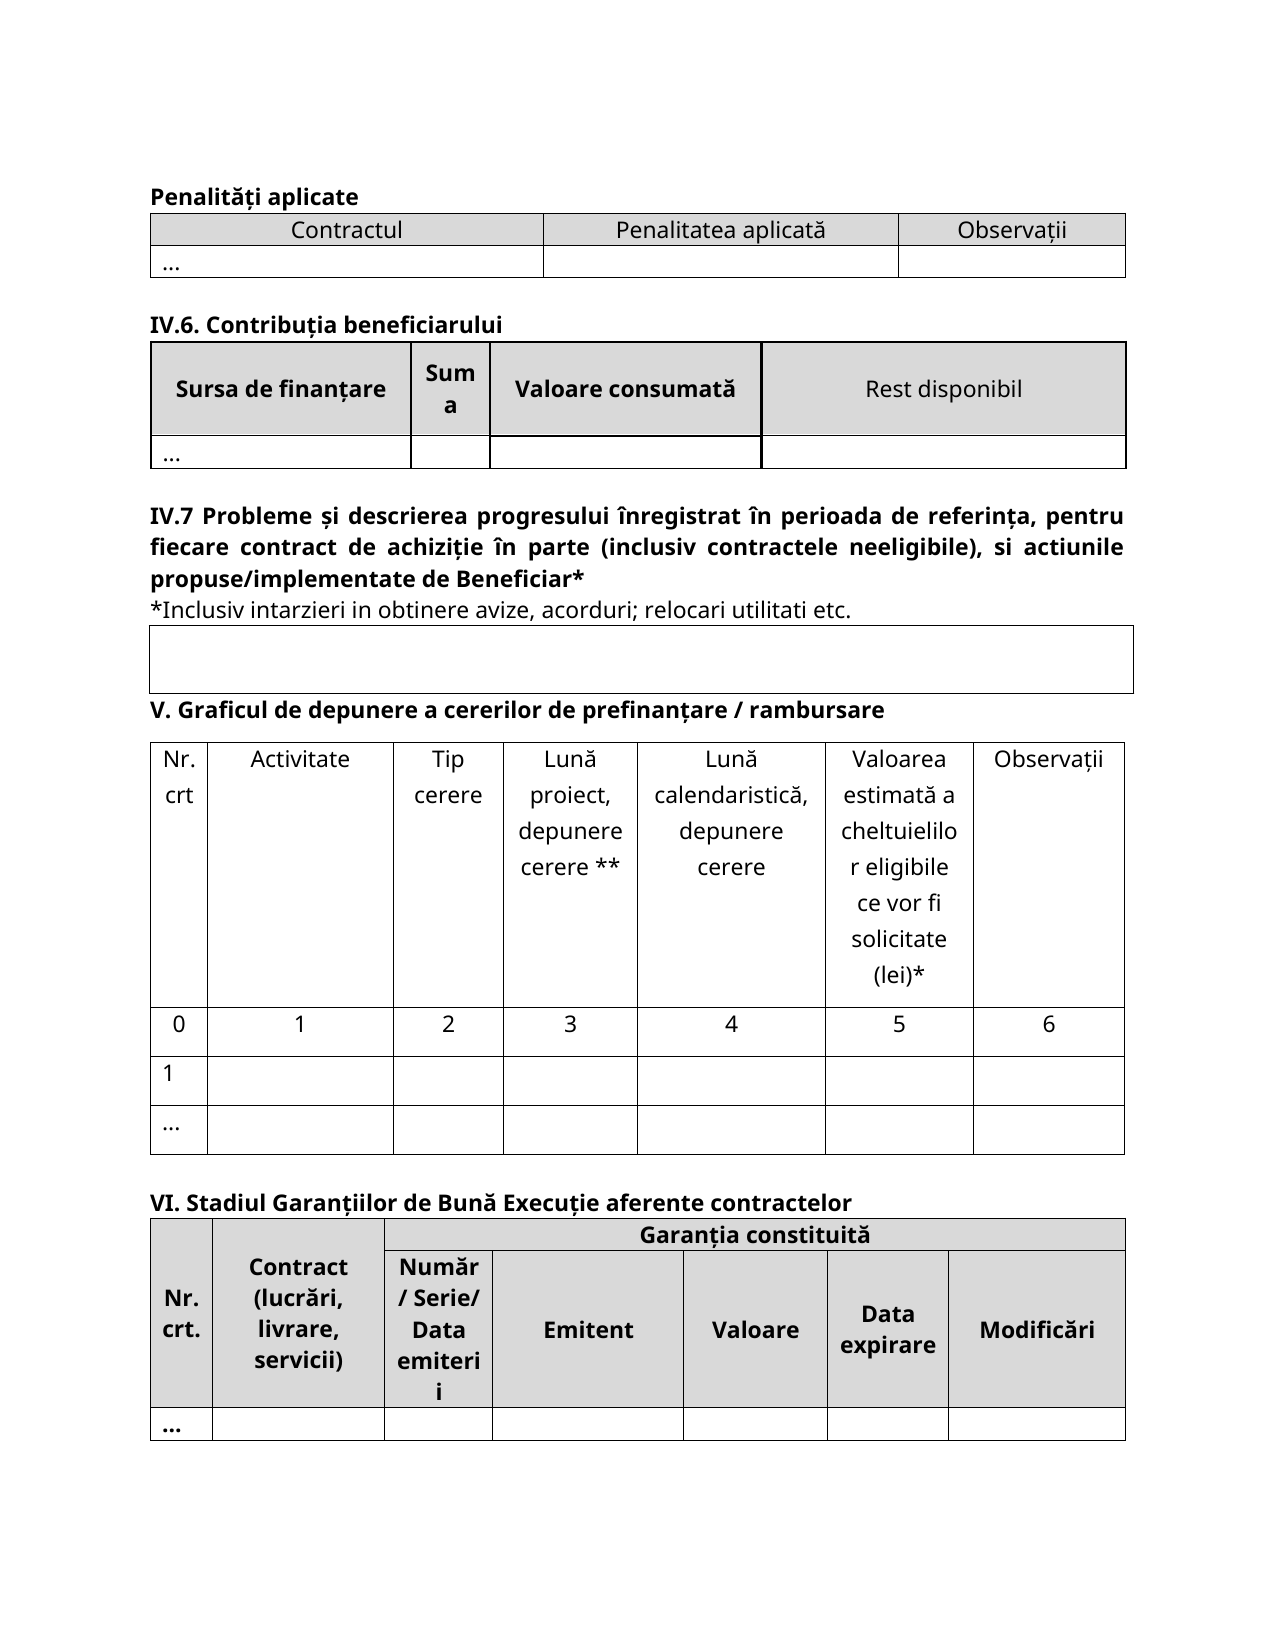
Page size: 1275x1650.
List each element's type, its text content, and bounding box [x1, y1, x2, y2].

table_header Contract (lucrări, livrare, servicii) [213, 1219, 384, 1407]
table_cell [638, 1057, 825, 1105]
table_cell [826, 1106, 973, 1154]
table_header Lună proiect, depunere cerere ** [504, 743, 637, 1007]
table_cell Număr/ Serie/ Data emiterii [385, 1251, 492, 1407]
table_header Suma [412, 343, 489, 434]
table_cell [899, 246, 1125, 277]
table_cell [504, 1057, 637, 1105]
table_header Nr. crt. [151, 1219, 212, 1407]
table_header Valoare consumată [491, 343, 760, 434]
text IV.7 Probleme și descrierea progresului înregistrat în perioada de referința, pentru fiecare contract de achiziție în parte (inclusiv contractele neeligibile), si actiunile propuse/implementate de Beneficiar* [150, 500, 1125, 594]
table_cell 0 [151, 1008, 207, 1056]
table_cell [385, 1408, 492, 1439]
table_cell [213, 1408, 384, 1439]
text Penalități aplicate [150, 181, 1125, 212]
table_cell [826, 1057, 973, 1105]
table_cell 2 [394, 1008, 503, 1056]
table_cell [491, 437, 760, 468]
table_cell Valoare [684, 1251, 827, 1407]
table_header Valoarea estimată a cheltuielilor eligibile ce vor fi solicitate (lei)* [826, 743, 973, 1007]
table_header Sursa de finanțare [152, 343, 410, 434]
table_cell [412, 436, 489, 468]
table_header Observații [974, 743, 1124, 1007]
table_cell ... [151, 246, 543, 277]
table_cell 1 [208, 1008, 393, 1056]
table_header Contractul [151, 214, 543, 245]
table_cell [974, 1057, 1124, 1105]
table_cell [208, 1057, 393, 1105]
table_header Activitate [208, 743, 393, 1007]
table_cell Emitent [493, 1251, 683, 1407]
table_cell [684, 1408, 827, 1439]
table_cell 1 [151, 1057, 207, 1105]
table_cell [208, 1106, 393, 1154]
table_header Lună calendaristică, depunere cerere [638, 743, 825, 1007]
table_cell [394, 1106, 503, 1154]
table_header Garanţia constituită [385, 1219, 1125, 1250]
table_header Observații [899, 214, 1125, 245]
table_cell ... [151, 1106, 207, 1154]
table_header Rest disponibil [763, 343, 1125, 434]
text VI. Stadiul Garanţiilor de Bună Execuţie aferente contractelor [150, 1186, 1125, 1218]
table_cell 3 [504, 1008, 637, 1056]
table_cell ... [151, 1408, 212, 1439]
table_header Tip cerere [394, 743, 503, 1007]
table_cell [493, 1408, 683, 1439]
text IV.6. Contribuția beneficiarului [150, 309, 1125, 341]
text V. Graficul de depunere a cererilor de prefinanțare / rambursare [150, 694, 1125, 725]
table_cell 6 [974, 1008, 1124, 1056]
table_cell [504, 1106, 637, 1154]
table_cell 5 [826, 1008, 973, 1056]
table_cell [949, 1408, 1125, 1439]
table_cell [544, 246, 898, 277]
table_cell [828, 1408, 948, 1439]
table_cell Data expirare [828, 1251, 948, 1407]
table_cell [763, 436, 1125, 468]
text *Inclusiv intarzieri in obtinere avize, acorduri; relocari utilitati etc. [150, 594, 1125, 625]
table_cell Modificări [949, 1251, 1125, 1407]
table_cell [638, 1106, 825, 1154]
table_cell [394, 1057, 503, 1105]
table_cell [974, 1106, 1124, 1154]
table_header Nr. crt [151, 743, 207, 1007]
table_cell 4 [638, 1008, 825, 1056]
table_header Penalitatea aplicată [544, 214, 898, 245]
table_cell ... [152, 436, 410, 468]
